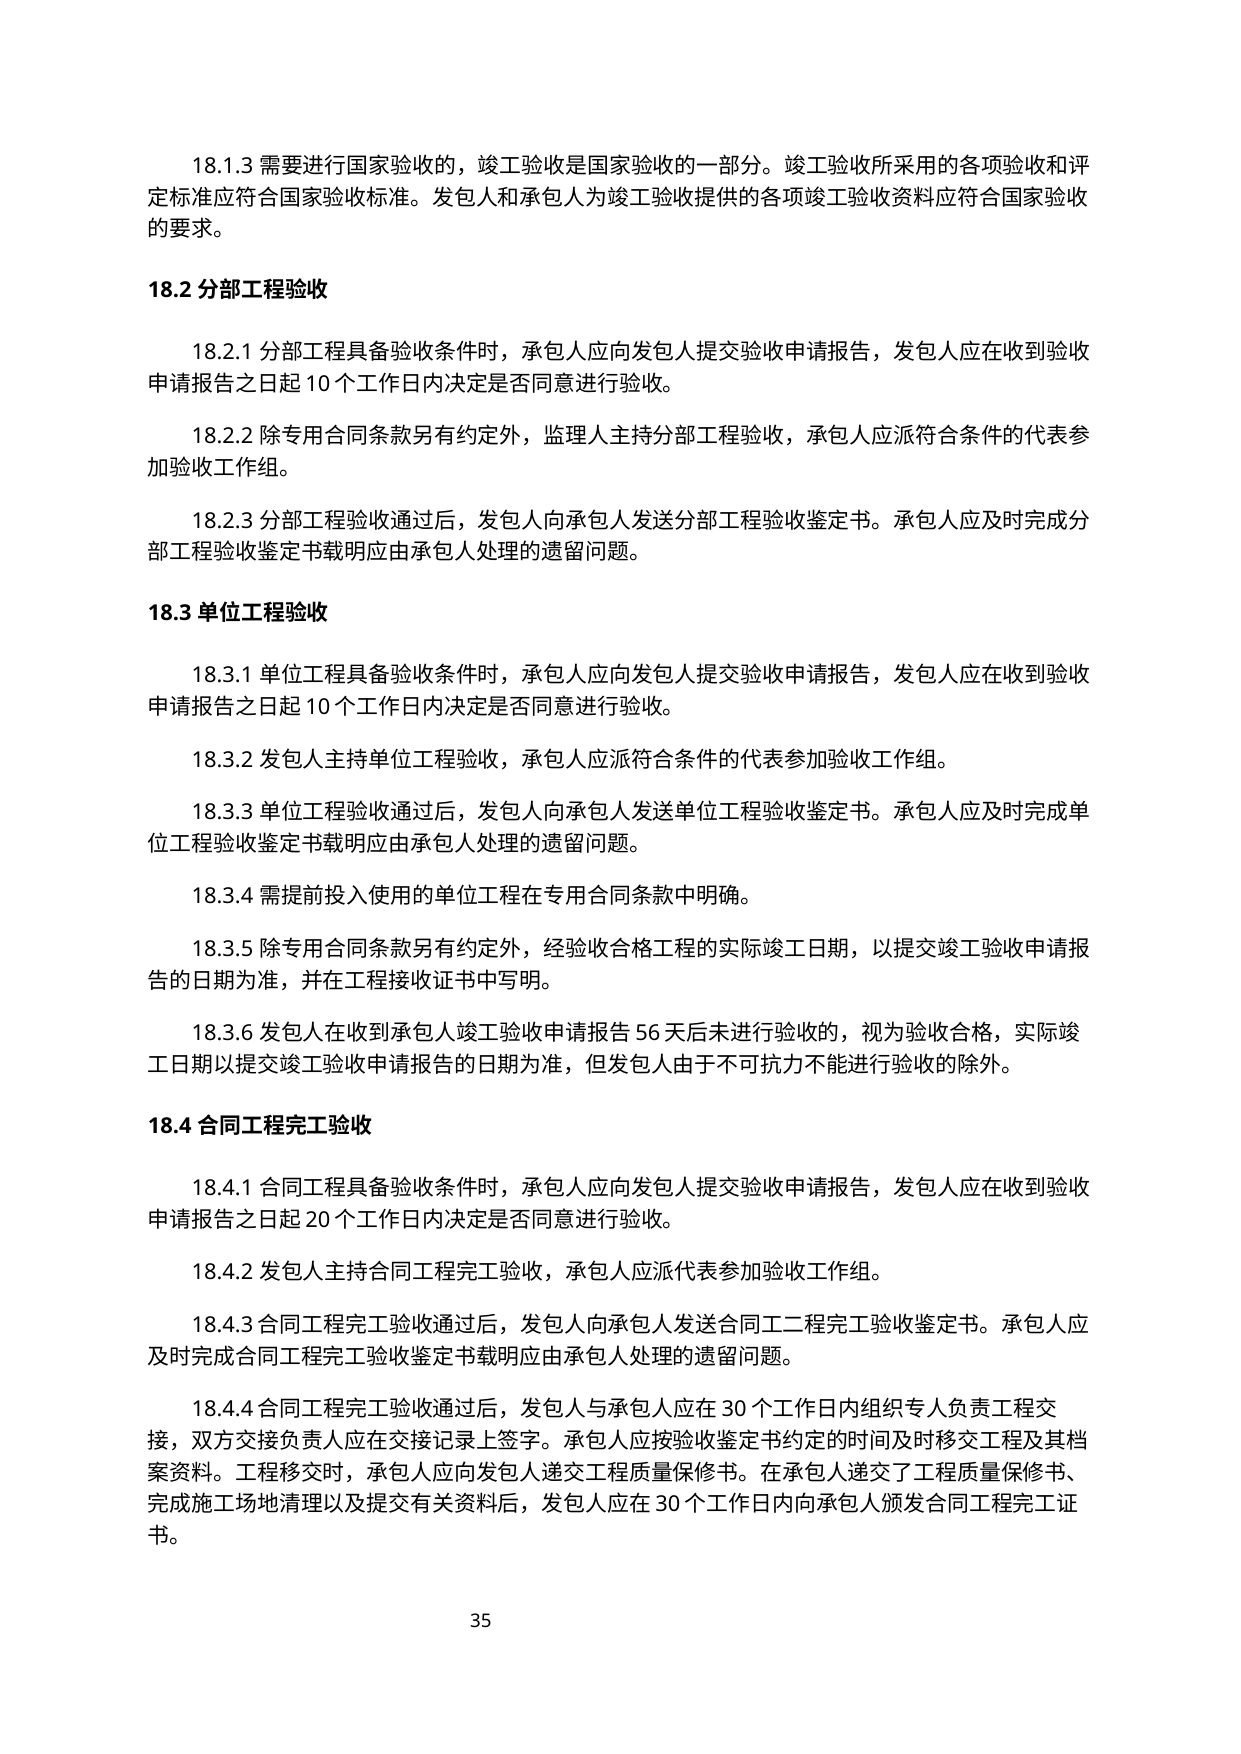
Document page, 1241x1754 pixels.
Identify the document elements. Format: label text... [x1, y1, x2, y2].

text 18.4.2 发包人主持合同工程完工验收，承包人应派代表参加验收工作组。 [148, 1254, 1092, 1286]
subtitle 18.3 单位工程验收 [148, 595, 1092, 627]
subtitle 18.2 分部工程验收 [148, 272, 1092, 304]
subtitle 18.4 合同工程完工验收 [148, 1108, 1092, 1140]
text 18.2.2 除专用合同条款另有约定外，监理人主持分部工程验收，承包人应派符合条件的代表参加验收工作组。 [148, 418, 1092, 482]
text 18.2.3 分部工程验收通过后，发包人向承包人发送分部工程验收鉴定书。承包人应及时完成分部工程验收鉴定书载明应由承包人处理的遗留问题。 [148, 503, 1092, 566]
text 18.3.5 除专用合同条款另有约定外，经验收合格工程的实际竣工日期，以提交竣工验收申请报告的日期为准，并在工程接收证书中写明。 [148, 931, 1092, 994]
text 18.4.4合同工程完工验收通过后，发包人与承包人应在30个工作日内组织专人负责工程交接，双方交接负责人应在交接记录上签字。承包人应按验收鉴定书约定的时间及时移交工程及其档案资料。工程移交时，承包人应向发包人递交工程质量保修书。在承包人递交了工程质量保修书、完成施工场地清理以及提交有关资料后，发包人应在30个工作日内向承包人颁发合同工程完工证书。 [148, 1391, 1092, 1550]
text 18.2.1 分部工程具备验收条件时，承包人应向发包人提交验收申请报告，发包人应在收到验收申请报告之日起10个工作日内决定是否同意进行验收。 [148, 334, 1092, 397]
text 18.3.6 发包人在收到承包人竣工验收申请报告56天后未进行验收的，视为验收合格，实际竣工日期以提交竣工验收申请报告的日期为准，但发包人由于不可抗力不能进行验收的除外。 [148, 1015, 1092, 1079]
text 18.3.1 单位工程具备验收条件时，承包人应向发包人提交验收申请报告，发包人应在收到验收申请报告之日起10个工作日内决定是否同意进行验收。 [148, 657, 1092, 721]
text 18.4.1 合同工程具备验收条件时，承包人应向发包人提交验收申请报告，发包人应在收到验收申请报告之日起20个工作日内决定是否同意进行验收。 [148, 1170, 1092, 1233]
text 18.4.3合同工程完工验收通过后，发包人向承包人发送合同工二程完工验收鉴定书。承包人应及时完成合同工程完工验收鉴定书载明应由承包人处理的遗留问题。 [148, 1307, 1092, 1370]
text 18.3.3 单位工程验收通过后，发包人向承包人发送单位工程验收鉴定书。承包人应及时完成单位工程验收鉴定书载明应由承包人处理的遗留问题。 [148, 794, 1092, 858]
text 18.1.3 需要进行国家验收的，竣工验收是国家验收的一部分。竣工验收所采用的各项验收和评定标准应符合国家验收标准。发包人和承包人为竣工验收提供的各项竣工验收资料应符合国家验收的要求。 [148, 148, 1092, 243]
text 18.3.2 发包人主持单位工程验收，承包人应派符合条件的代表参加验收工作组。 [148, 742, 1092, 773]
text 18.3.4 需提前投入使用的单位工程在专用合同条款中明确。 [148, 878, 1092, 910]
